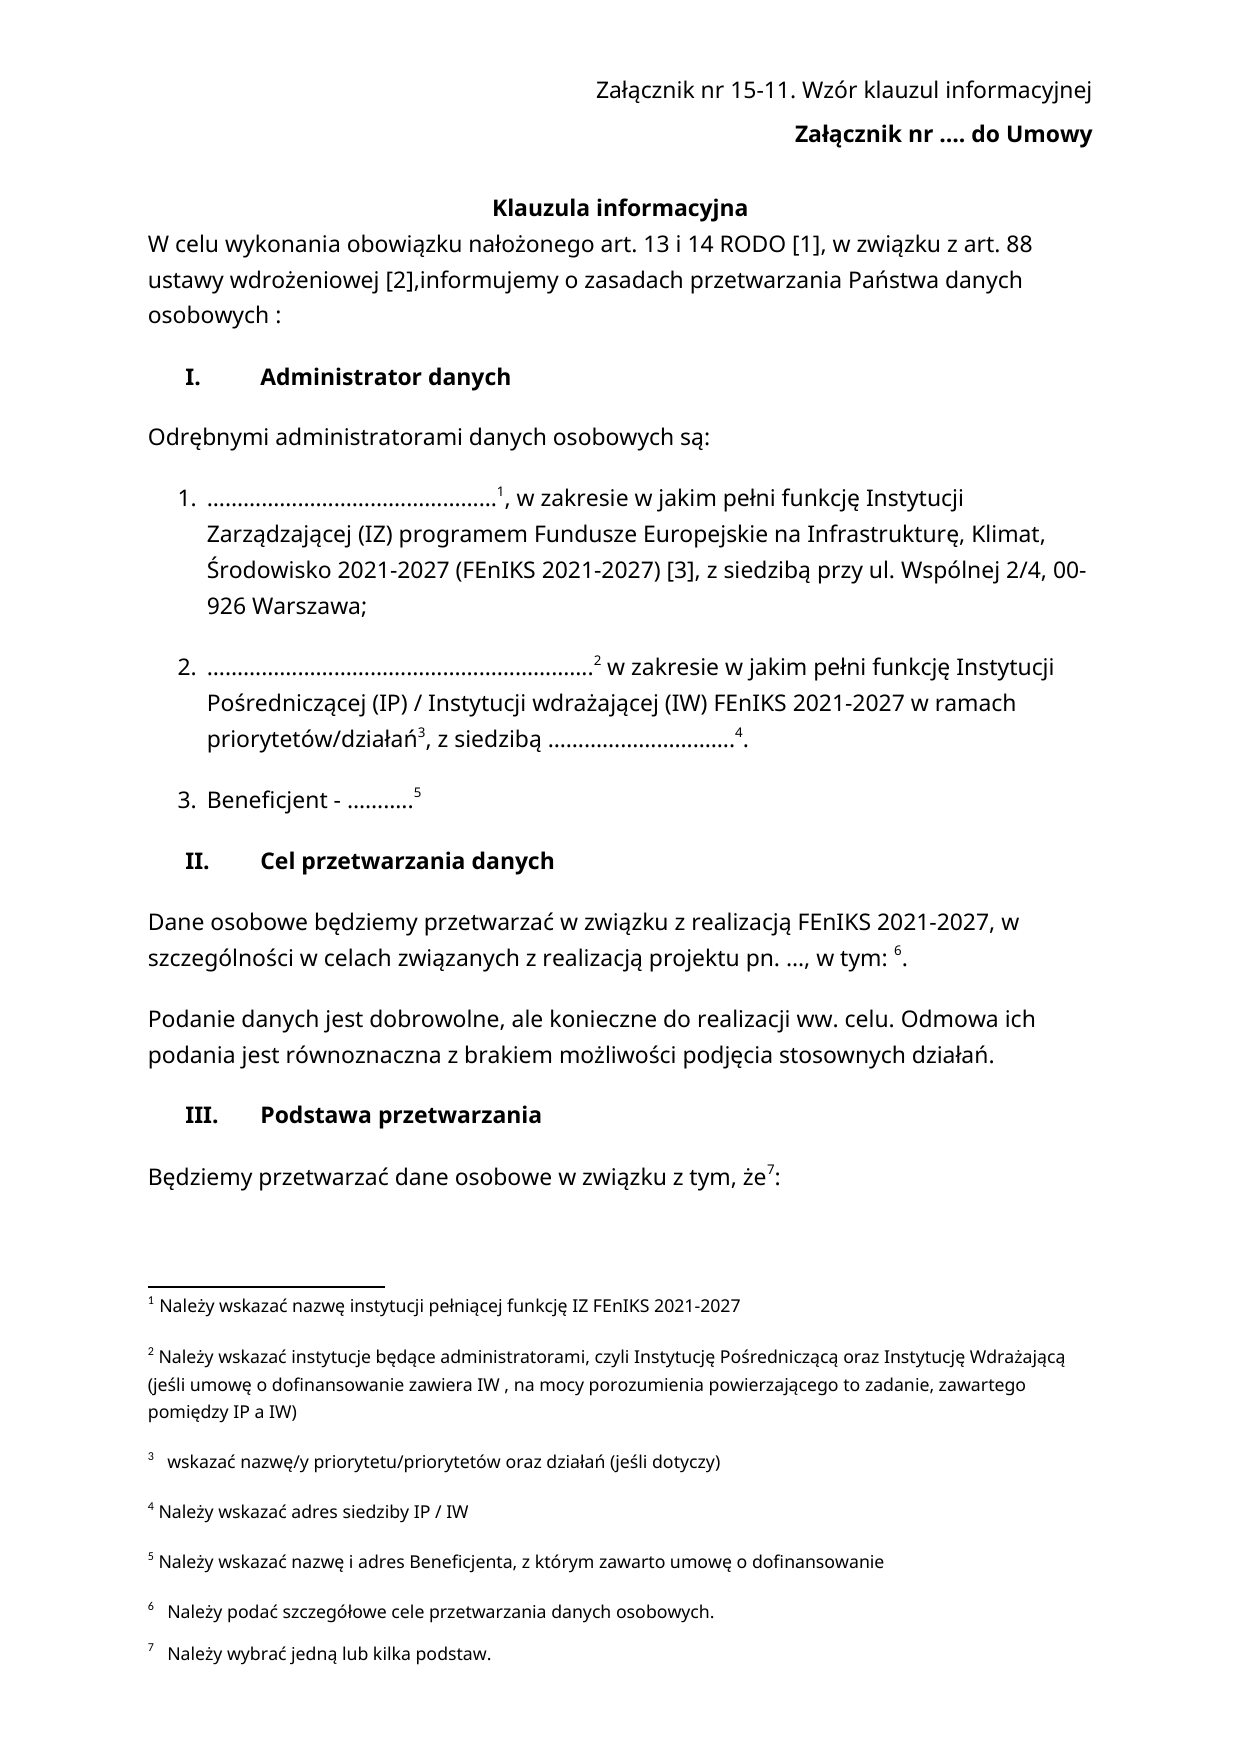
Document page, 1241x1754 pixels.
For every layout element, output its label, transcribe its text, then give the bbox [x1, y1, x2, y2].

text Załącznik nr …. do Umowy [148, 118, 1093, 149]
list Beneficjent - ……….. [177, 784, 1093, 815]
list ………………………………………………………. w zakresie w jakim pełni funkcję Instytucji Pośredniczącej (IP) / Instytucji wdrażającej (IW) FEnIKS 2021-2027 w ramach priorytetów/działań, z siedzibą ………………………….. [177, 651, 1093, 754]
text Podanie danych jest dobrowolne, ale konieczne do realizacji ww. celu. Odmowa ich podania jest równoznaczna z brakiem możliwości podjęcia stosownych działań. [148, 1003, 1093, 1070]
list Cel przetwarzania danych [185, 845, 1093, 876]
list …………………………………………, w zakresie w jakim pełni funkcję Instytucji Zarządzającej (IZ) programem Fundusze Europejskie na Infrastrukturę, Klimat, Środowisko 2021-2027 (FEnIKS 2021-2027) [3], z siedzibą przy ul. Wspólnej 2/4, 00-926 Warszawa; [177, 482, 1093, 621]
text Odrębnymi administratorami danych osobowych są: [148, 421, 1093, 453]
text W celu wykonania obowiązku nałożonego art. 13 i 14 RODO [1], w związku z art. 88 ustawy wdrożeniowej [2],informujemy o zasadach przetwarzania Państwa danych osobowych : [148, 228, 1093, 331]
list Podstawa przetwarzania [185, 1099, 1093, 1131]
text Dane osobowe będziemy przetwarzać w związku z realizacją FEnIKS 2021-2027, w szczególności w celach związanych z realizacją projektu pn. …, w tym: . [148, 906, 1093, 973]
text Będziemy przetwarzać dane osobowe w związku z tym, że: [148, 1160, 1093, 1192]
list Administrator danych [185, 360, 1093, 392]
subtitle Klauzula informacyjna [148, 192, 1093, 223]
